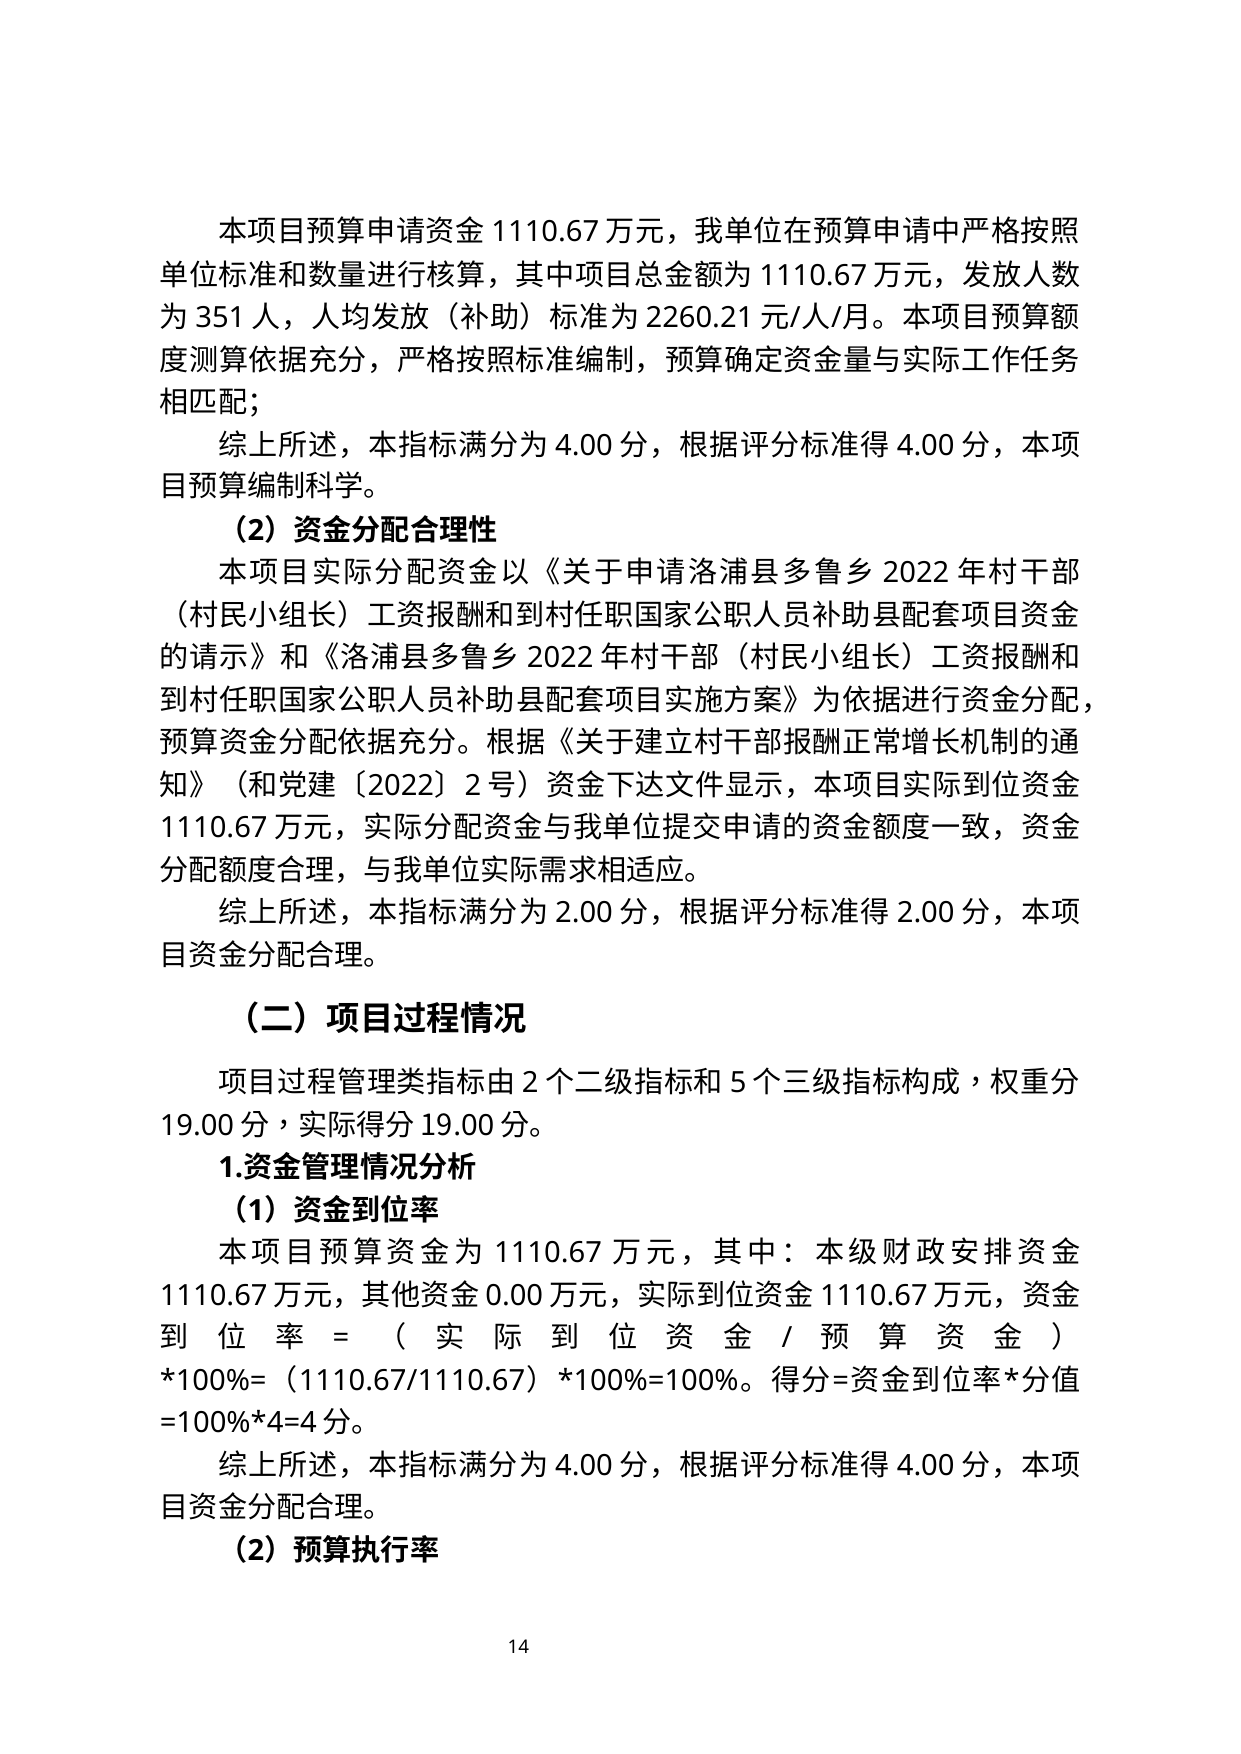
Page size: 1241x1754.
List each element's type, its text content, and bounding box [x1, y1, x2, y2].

text （2）资金分配合理性 [159, 506, 1081, 549]
subtitle （二）项目过程情况 [159, 974, 1081, 1059]
text （1）资金到位率 [159, 1186, 1081, 1229]
text （2）预算执行率 [159, 1526, 1081, 1569]
text 综上所述，本指标满分为4.00分，根据评分标准得4.00分，本项目预算编制科学。 [159, 421, 1081, 506]
text 本项目预算申请资金1110.67万元，我单位在预算申请中严格按照单位标准和数量进行核算，其中项目总金额为1110.67万元，发放人数为351人，人均发放（补助）标准为2260.21元/人/月。本项目预算额度测算依据充分，严格按照标准编制，预算确定资金量与实际工作任务相匹配； [159, 209, 1081, 421]
text 综上所述，本指标满分为2.00分，根据评分标准得2.00分，本项目资金分配合理。 [159, 889, 1081, 974]
text 项目过程管理类指标由2个二级指标和5个三级指标构成，权重分19.00分，实际得分19.00分。 [159, 1059, 1081, 1144]
text 本项目实际分配资金以《关于申请洛浦县多鲁乡2022年村干部（村民小组长）工资报酬和到村任职国家公职人员补助县配套项目资金的请示》和《洛浦县多鲁乡2022年村干部（村民小组长）工资报酬和到村任职国家公职人员补助县配套项目实施方案》为依据进行资金分配，预算资金分配依据充分。根据《关于建立村干部报酬正常增长机制的通知》（和党建〔2022〕2号）资金下达文件显示，本项目实际到位资金1110.67万元，实际分配资金与我单位提交申请的资金额度一致，资金分配额度合理，与我单位实际需求相适应。 [159, 549, 1081, 889]
text 本项目预算资金为1110.67万元，其中：本级财政安排资金1110.67万元，其他资金0.00万元，实际到位资金1110.67万元，资金到位率=（实际到位资金/预算资金）*100%=（1110.67/1110.67）*100%=100%。得分=资金到位率*分值=100%*4=4分。 [159, 1229, 1081, 1441]
text 综上所述，本指标满分为4.00分，根据评分标准得4.00分，本项目资金分配合理。 [159, 1441, 1081, 1526]
subtitle 1.资金管理情况分析 [159, 1144, 1081, 1186]
